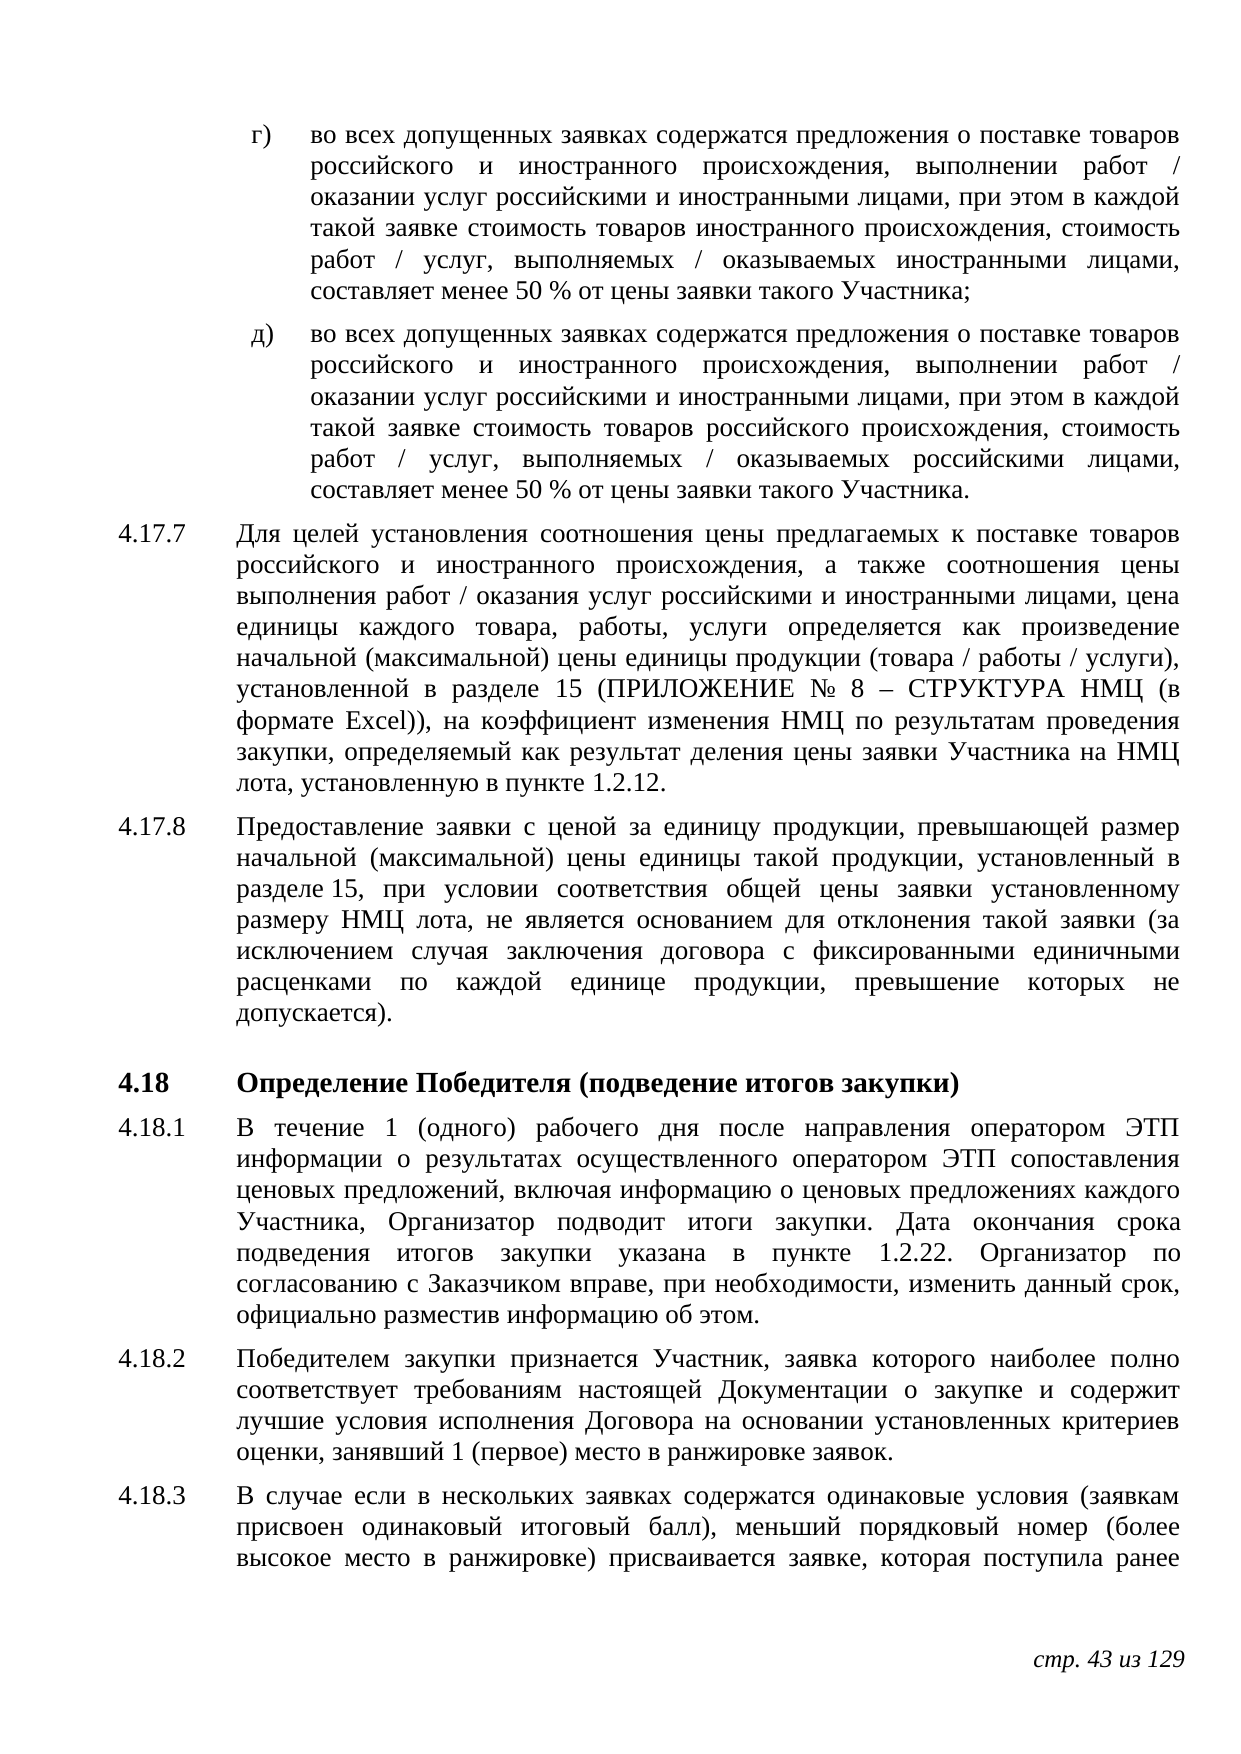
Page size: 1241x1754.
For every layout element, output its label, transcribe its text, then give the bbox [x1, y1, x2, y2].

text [118, 1479, 1181, 1572]
text Предоставление заявки с ценой за единицу продукции, превышающей размер начальной (максимальной) цены единицы такой продукции, установленный в разделе 15, при условии соответствия общей цены заявки установленному размеру НМЦ лота, не является основанием для отклонения такой заявки (за исключением случая заключения договора с фиксированными единичными расценками по каждой единице продукции, превышение которых не допускается). [118, 810, 1181, 1028]
subtitle Определение Победителя (подведение итогов закупки) [118, 1065, 1181, 1099]
text Победителем закупки признается Участник, заявка которого наиболее полно соответствует требованиям настоящей Документации о закупке и содержит лучшие условия исполнения Договора на основании установленных критериев оценки, занявший 1 (первое) место в ранжировке заявок. [118, 1342, 1181, 1466]
text В течение 1 (одного) рабочего дня после направления оператором ЭТП информации о результатах осуществленного оператором ЭТП сопоставления ценовых предложений, включая информацию о ценовых предложениях каждого Участника, Организатор подводит итоги закупки. Дата окончания срока подведения итогов закупки указана в пункте 1.2.22. Организатор по согласованию с Заказчиком вправе, при необходимости, изменить данный срок, официально разместив информацию об этом. [118, 1111, 1181, 1329]
text во всех допущенных заявках содержатся предложения о поставке товаров российского и иностранного происхождения, выполнении работ / оказании услуг российскими и иностранными лицами, при этом в каждой такой заявке стоимость товаров российского происхождения, стоимость работ / услуг, выполняемых / оказываемых российскими лицами, составляет менее 50 % от цены заявки такого Участника. [251, 317, 1181, 504]
text во всех допущенных заявках содержатся предложения о поставке товаров российского и иностранного происхождения, выполнении работ / оказании услуг российскими и иностранными лицами, при этом в каждой такой заявке стоимость товаров иностранного происхождения, стоимость работ / услуг, выполняемых / оказываемых иностранными лицами, составляет менее 50 % от цены заявки такого Участника; [251, 118, 1181, 305]
text Для целей установления соотношения цены предлагаемых к поставке товаров российского и иностранного происхождения, а также соотношения цены выполнения работ / оказания услуг российскими и иностранными лицами, цена единицы каждого товара, работы, услуги определяется как произведение начальной (максимальной) цены единицы продукции (товара / работы / услуги), установленной в разделе 15 (ПРИЛОЖЕНИЕ № 8 – СТРУКТУРА НМЦ (в формате Excel)), на коэффициент изменения НМЦ по результатам проведения закупки, определяемый как результат деления цены заявки Участника на НМЦ лота, установленную в пункте 1.2.12. [118, 517, 1181, 797]
